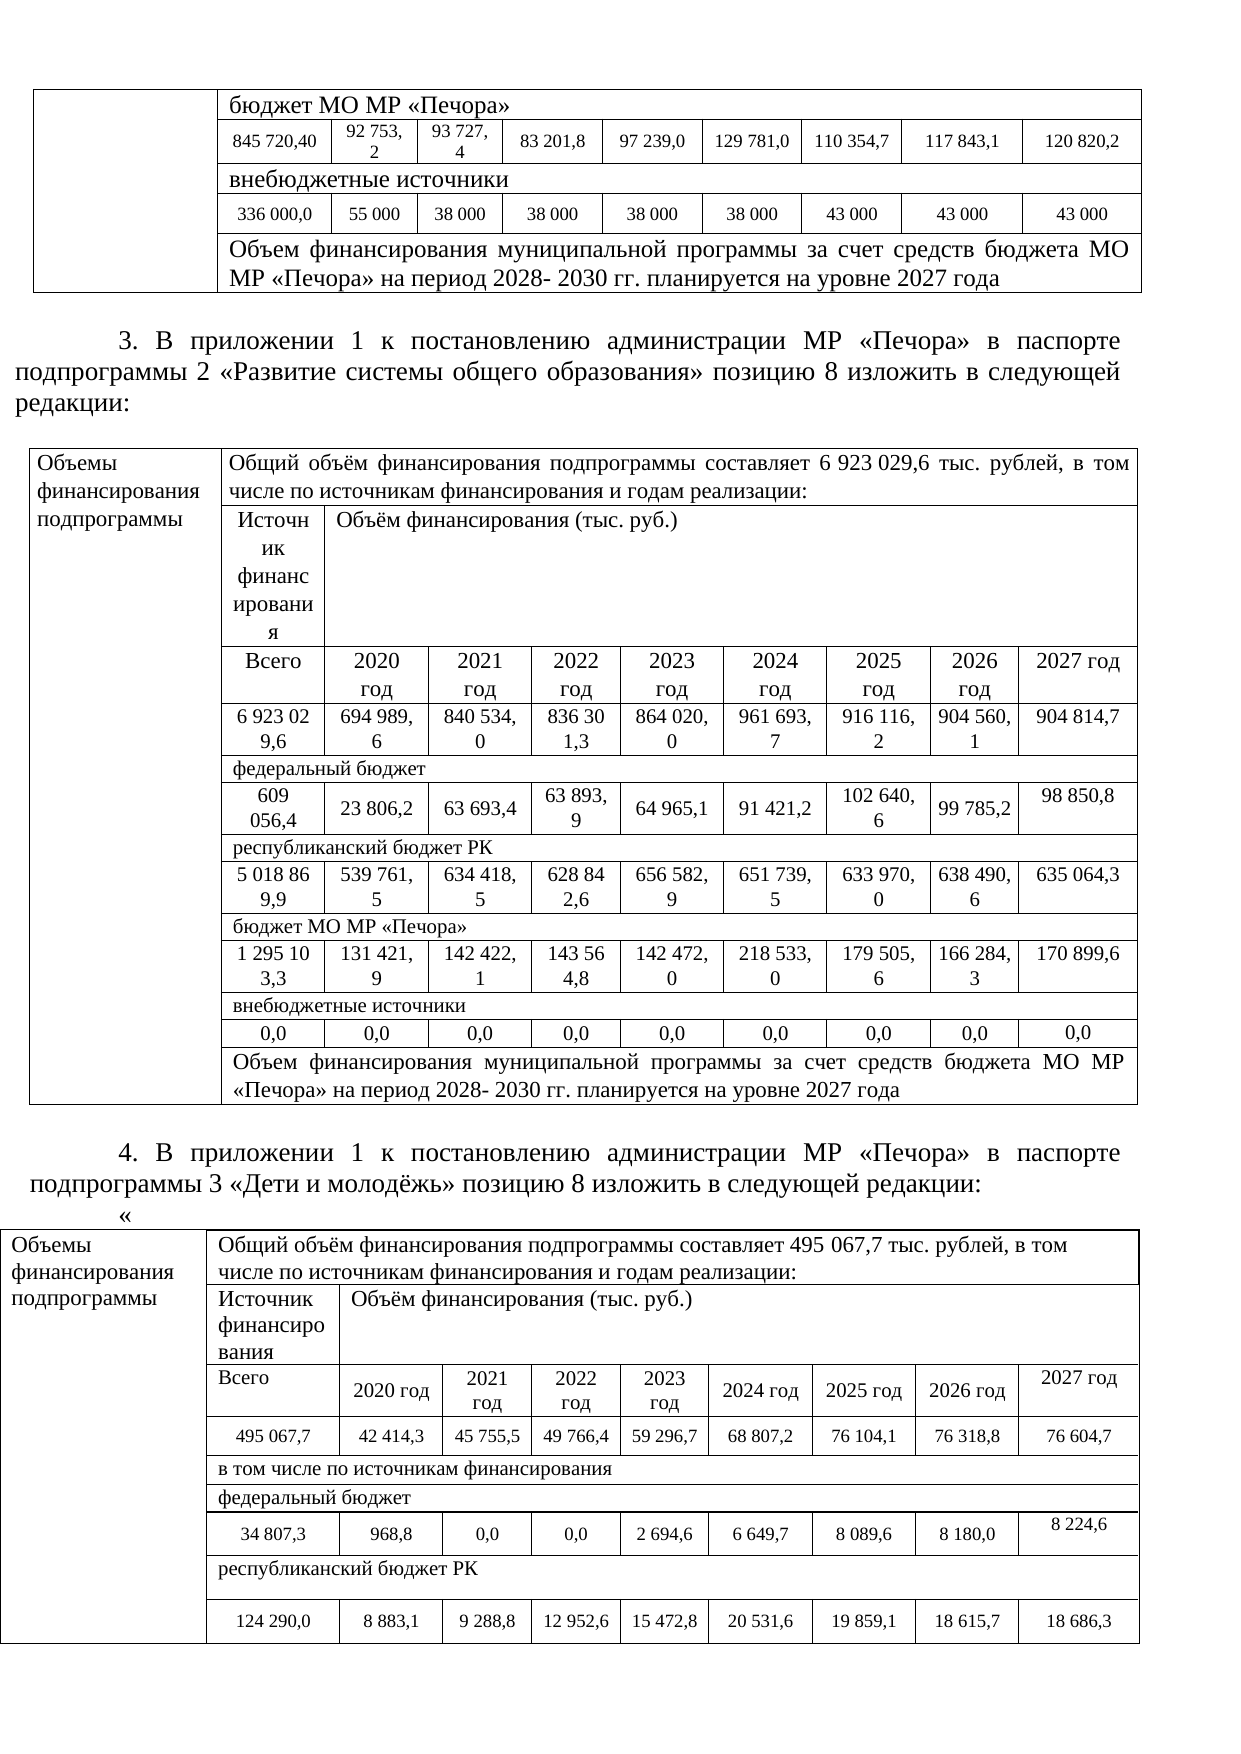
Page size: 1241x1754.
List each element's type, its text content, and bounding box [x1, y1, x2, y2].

table_cell Объём финансирования (тыс. руб.) [325, 506, 1137, 646]
table_cell 43 000 [1023, 194, 1141, 233]
table_cell 63 893,9 [532, 783, 620, 834]
table_cell 49 766,4 [532, 1417, 620, 1455]
table_cell 218 533,0 [724, 941, 826, 992]
table_cell 76 604,7 [1019, 1416, 1139, 1455]
table_cell 495 067,7 [207, 1417, 339, 1455]
table_cell 1 295 103,3 [222, 941, 324, 992]
table_cell внебюджетные источники [222, 993, 1137, 1019]
table_cell 0,0 [1019, 1020, 1137, 1047]
table_cell 34 807,3 [207, 1513, 339, 1555]
table_cell 76 104,1 [813, 1417, 915, 1455]
table_cell 5 018 869,9 [222, 862, 324, 913]
table_cell 68 807,2 [709, 1417, 812, 1455]
table_cell 12 952,6 [532, 1600, 620, 1642]
table_cell 170 899,6 [1019, 941, 1137, 992]
table_cell 43 000 [902, 194, 1022, 233]
table_cell 634 418,5 [429, 862, 531, 913]
table_cell 129 781,0 [703, 120, 801, 163]
table_cell 20 531,6 [709, 1600, 812, 1642]
table_cell 99 785,2 [931, 783, 1018, 834]
table_cell 0,0 [532, 1020, 620, 1047]
table_cell Объём финансирования (тыс. руб.) [340, 1285, 1139, 1364]
table_cell 93 727,4 [418, 120, 502, 163]
table_cell 961 693,7 [724, 704, 826, 755]
table_cell 98 850,8 [1019, 783, 1137, 834]
table_cell 45 755,5 [443, 1417, 531, 1455]
table_cell 18 686,3 [1019, 1599, 1139, 1642]
table_cell 55 000 [332, 194, 417, 233]
table_cell 656 582,9 [621, 862, 723, 913]
table_cell 2026 год [931, 647, 1018, 703]
table_cell 0,0 [429, 1020, 531, 1047]
table_cell 836 301,3 [532, 704, 620, 755]
table_cell 38 000 [503, 194, 602, 233]
table_cell 110 354,7 [802, 120, 901, 163]
table_cell республиканский бюджет РК [222, 835, 1137, 861]
table_cell 2023 год [621, 1365, 708, 1416]
table_cell 628 842,6 [532, 862, 620, 913]
table_cell 2021 год [443, 1365, 531, 1416]
table_cell 539 761,5 [325, 862, 428, 913]
table_cell 83 201,8 [503, 120, 602, 163]
table_cell 38 000 [603, 194, 702, 233]
table_header Объемы финансирования подпрограммы [1, 1230, 206, 1642]
table_cell 97 239,0 [603, 120, 702, 163]
table_cell Источник финансирования [222, 506, 324, 646]
table_cell 102 640,6 [827, 783, 930, 834]
table_cell 142 422,1 [429, 941, 531, 992]
table_cell 904 814,7 [1019, 704, 1137, 755]
table_cell 2 694,6 [621, 1513, 708, 1555]
text 3. В приложении 1 к постановлению администрации МР «Печора» в паспорте подпрограммы 2 «Развитие системы общего образования» позицию 8 изложить в следующей редакции: [15, 324, 1122, 417]
table_cell Всего [222, 647, 324, 703]
table_cell 59 296,7 [621, 1417, 708, 1455]
table_cell 2027 год [1019, 1364, 1139, 1416]
table_cell 166 284,3 [931, 941, 1018, 992]
table_cell федеральный бюджет [222, 756, 1137, 782]
table_cell внебюджетные источники [218, 164, 1141, 192]
table_cell 23 806,2 [325, 783, 428, 834]
table_cell 2024 год [724, 647, 826, 703]
table_cell 8 224,6 [1019, 1511, 1139, 1555]
table_cell 15 472,8 [621, 1600, 708, 1642]
table_cell федеральный бюджет [207, 1484, 1139, 1511]
table_cell 38 000 [703, 194, 801, 233]
table_cell 916 116,2 [827, 704, 930, 755]
table_cell 635 064,3 [1019, 862, 1137, 913]
table_cell Источник финансирования [207, 1285, 339, 1364]
table_cell 6 649,7 [709, 1513, 812, 1555]
table_cell 694 989,6 [325, 704, 428, 755]
table_cell 336 000,0 [218, 194, 331, 233]
table_cell 2027 год [1019, 647, 1137, 703]
table_cell 42 414,3 [340, 1417, 442, 1455]
table_cell 2022 год [532, 647, 620, 703]
table_cell 2021 год [429, 647, 531, 703]
table_cell 91 421,2 [724, 783, 826, 834]
table_cell 651 739,5 [724, 862, 826, 913]
table_cell 143 564,8 [532, 941, 620, 992]
table_header Объемы финансирования подпрограммы [30, 449, 221, 1104]
table_cell 9 288,8 [443, 1600, 531, 1642]
table_cell 92 753,2 [332, 120, 417, 163]
table_cell 6 923 029,6 [222, 704, 324, 755]
table_cell 38 000 [418, 194, 502, 233]
table_cell 19 859,1 [813, 1600, 915, 1642]
table_cell 2025 год [813, 1365, 915, 1416]
table_cell 840 534,0 [429, 704, 531, 755]
table_cell 76 318,8 [916, 1417, 1018, 1455]
table_cell Объем финансирования муниципальной программы за счет средств бюджета МО МР «Печора» на период 2028- 2030 гг. планируется на уровне 2027 года [222, 1048, 1137, 1104]
table_cell 0,0 [222, 1020, 324, 1047]
table_cell 0,0 [532, 1513, 620, 1555]
table_cell 18 615,7 [916, 1600, 1018, 1642]
table_cell 2020 год [325, 647, 428, 703]
table_cell 117 843,1 [902, 120, 1022, 163]
table_cell 864 020,0 [621, 704, 723, 755]
table_cell 0,0 [443, 1513, 531, 1555]
table_cell 968,8 [340, 1513, 442, 1555]
text 4. В приложении 1 к постановлению администрации МР «Печора» в паспорте подпрограммы 3 «Дети и молодёжь» позицию 8 изложить в следующей редакции: [29, 1136, 1122, 1198]
table_cell в том числе по источникам финансирования [207, 1455, 1139, 1484]
table_cell 0,0 [827, 1020, 930, 1047]
table_cell 142 472,0 [621, 941, 723, 992]
table_cell 8 089,6 [813, 1513, 915, 1555]
table_cell 120 820,2 [1023, 120, 1141, 163]
table_cell 2020 год [340, 1365, 442, 1416]
table_cell 179 505,6 [827, 941, 930, 992]
table_cell Объем финансирования муниципальной программы за счет средств бюджета МО МР «Печора» на период 2028- 2030 гг. планируется на уровне 2027 года [218, 234, 1141, 292]
table_cell 0,0 [724, 1020, 826, 1047]
table_cell 2025 год [827, 647, 930, 703]
table_cell 2023 год [621, 647, 723, 703]
table_cell 845 720,40 [218, 120, 331, 163]
table_cell 2024 год [709, 1365, 812, 1416]
table_cell 609 056,4 [222, 783, 324, 834]
table_cell 64 965,1 [621, 783, 723, 834]
table_cell 8 883,1 [340, 1600, 442, 1642]
table_cell Всего [207, 1365, 339, 1416]
table_cell 638 490,6 [931, 862, 1018, 913]
table_cell 2022 год [532, 1365, 620, 1416]
table_cell 0,0 [931, 1020, 1018, 1047]
table_header Общий объём финансирования подпрограммы составляет 495 067,7 тыс. рублей, в том числе по источникам финансирования и годам реализации: [207, 1231, 1138, 1284]
table_cell 2026 год [916, 1365, 1018, 1416]
table_cell 904 560,1 [931, 704, 1018, 755]
table_header Общий объём финансирования подпрограммы составляет 6 923 029,6 тыс. рублей, в том числе по источникам финансирования и годам реализации: [222, 449, 1137, 505]
table_cell 8 180,0 [916, 1513, 1018, 1555]
table_cell 0,0 [621, 1020, 723, 1047]
table_cell 63 693,4 [429, 783, 531, 834]
table_cell 131 421,9 [325, 941, 428, 992]
table_cell 633 970,0 [827, 862, 930, 913]
table_cell бюджет МО МР «Печора» [222, 914, 1137, 940]
table_cell республиканский бюджет РК [207, 1555, 1139, 1599]
table_cell 43 000 [802, 194, 901, 233]
table_cell бюджет МО МР «Печора» [218, 90, 1141, 118]
text « [59, 1198, 1122, 1229]
table_cell 124 290,0 [207, 1600, 339, 1642]
table_cell 0,0 [325, 1020, 428, 1047]
